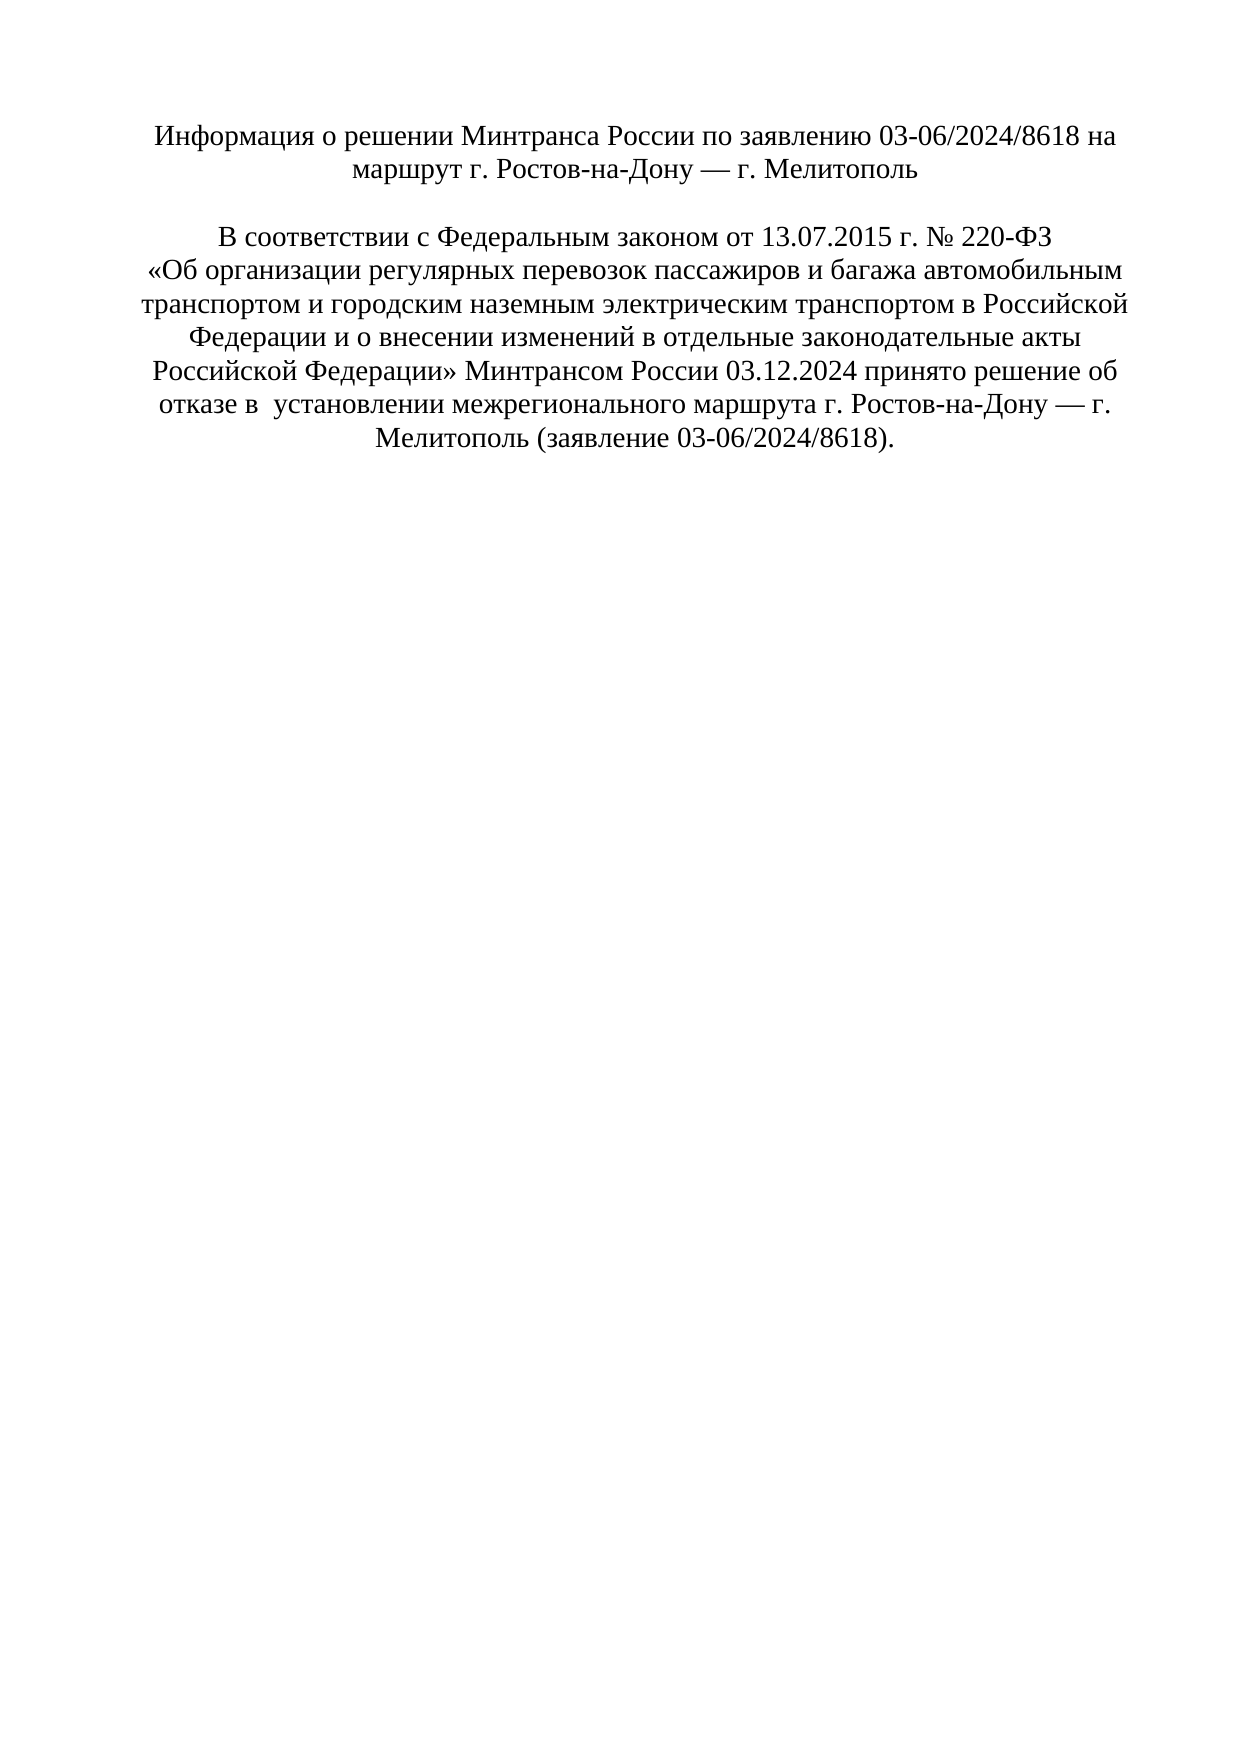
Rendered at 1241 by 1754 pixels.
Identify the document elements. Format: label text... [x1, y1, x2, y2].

text В соответствии с Федеральным законом от 13.07.2015 г. № 220-ФЗ «Об организации регулярных перевозок пассажиров и багажа автомобильным транспортом и городским наземным электрическим транспортом в Российской Федерации и о внесении изменений в отдельные законодательные акты Российской Федерации» Минтрансом России 03.12.2024 принято решение об отказе в установлении межрегионального маршрута г. Ростов-на-Дону — г. Мелитополь (заявление 03-06/2024/8618). [118, 219, 1152, 453]
text Информация о решении Минтранса России по заявлению 03-06/2024/8618 на маршрут г. Ростов-на-Дону — г. Мелитополь [118, 118, 1152, 185]
